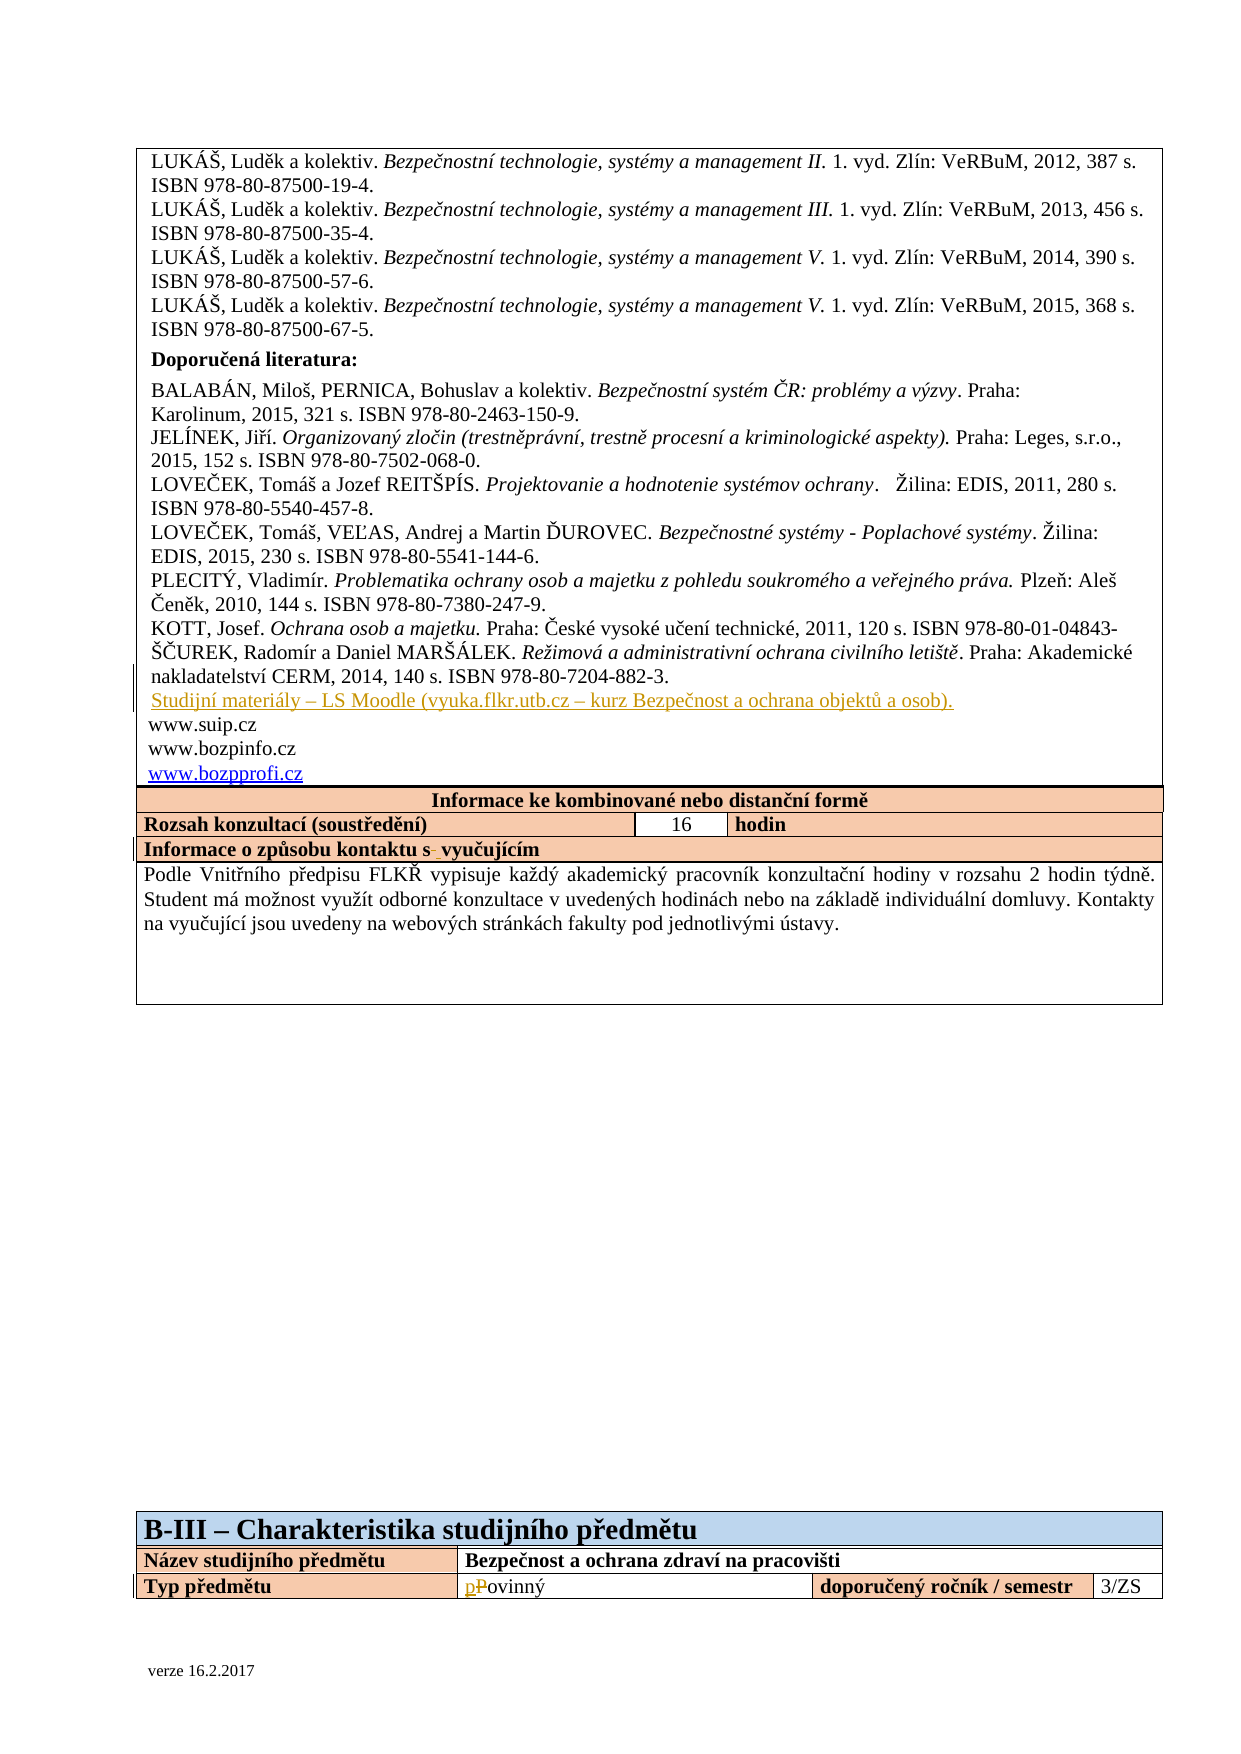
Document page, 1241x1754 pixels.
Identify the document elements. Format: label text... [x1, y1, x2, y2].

table_cell 3/ZS [1094, 1574, 1162, 1598]
table_cell hodin [728, 813, 1162, 836]
table_cell Informace o způsobu kontaktu svyučujícím [137, 837, 1162, 861]
table_cell Bezpečnost a ochrana zdraví na pracovišti [458, 1549, 1162, 1572]
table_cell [137, 149, 1162, 784]
table_header B-III – Charakteristika studijního předmětu [137, 1512, 1162, 1545]
table_cell 16 [636, 813, 727, 836]
table_cell ovinný [458, 1574, 812, 1598]
table_cell doporučený ročník / semestr [813, 1574, 1093, 1598]
table_cell Podle Vnitřního předpisu FLKŘ vypisuje každý akademický pracovník konzultační hodiny v rozsahu 2 hodin týdně. Student má možnost využít odborné konzultace v uvedených hodinách nebo na základě individuální domluvy. Kontakty na vyučující jsou uvedeny na webových stránkách fakulty pod jednotlivými ústavy. [137, 863, 1162, 1004]
table_cell Typ předmětu [137, 1574, 457, 1598]
table_cell Rozsah konzultací (soustředění) [137, 813, 634, 836]
table_cell Název studijního předmětu [137, 1549, 457, 1572]
table_cell Informace ke kombinované nebo distanční formě [137, 788, 1163, 812]
